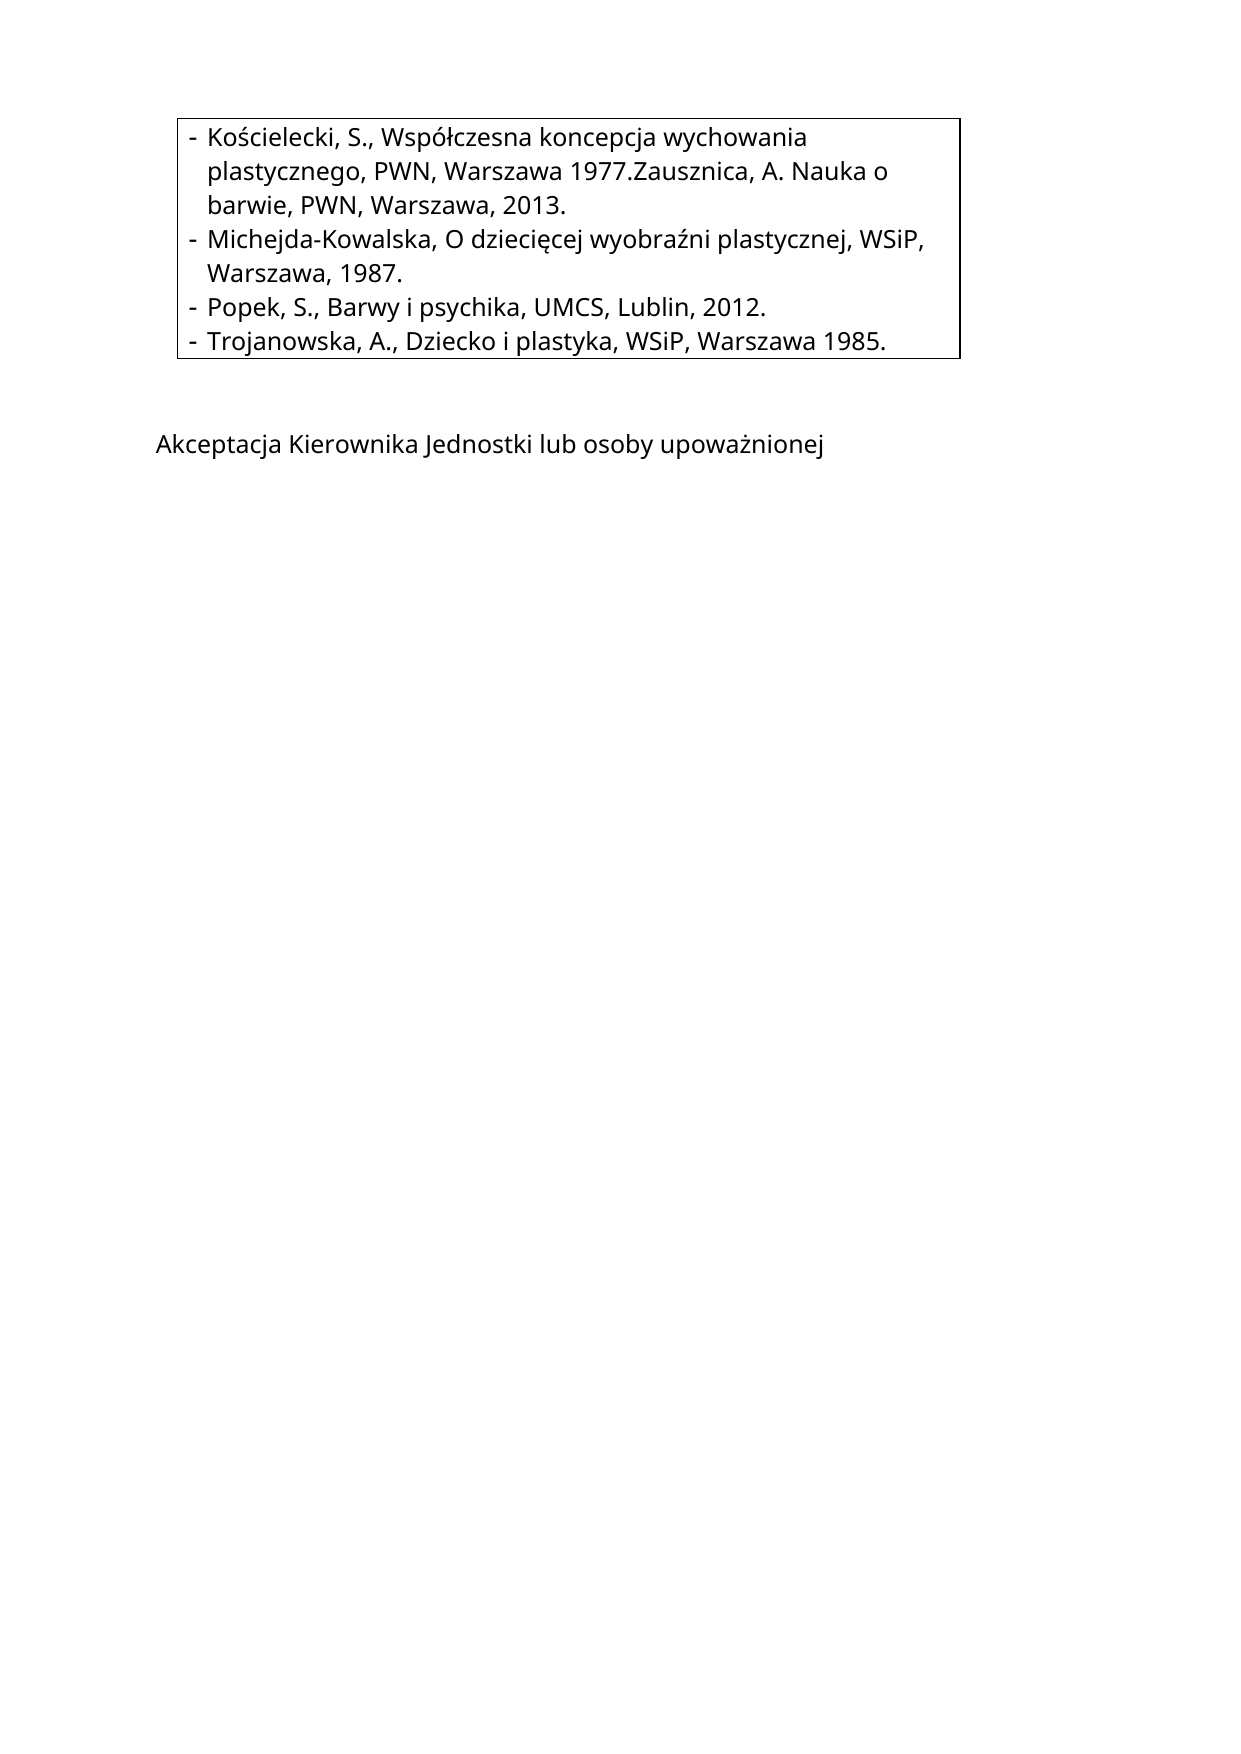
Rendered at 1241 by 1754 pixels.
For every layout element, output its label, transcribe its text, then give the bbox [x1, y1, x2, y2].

text Akceptacja Kierownika Jednostki lub osoby upoważnionej [156, 427, 1122, 461]
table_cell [178, 119, 959, 358]
